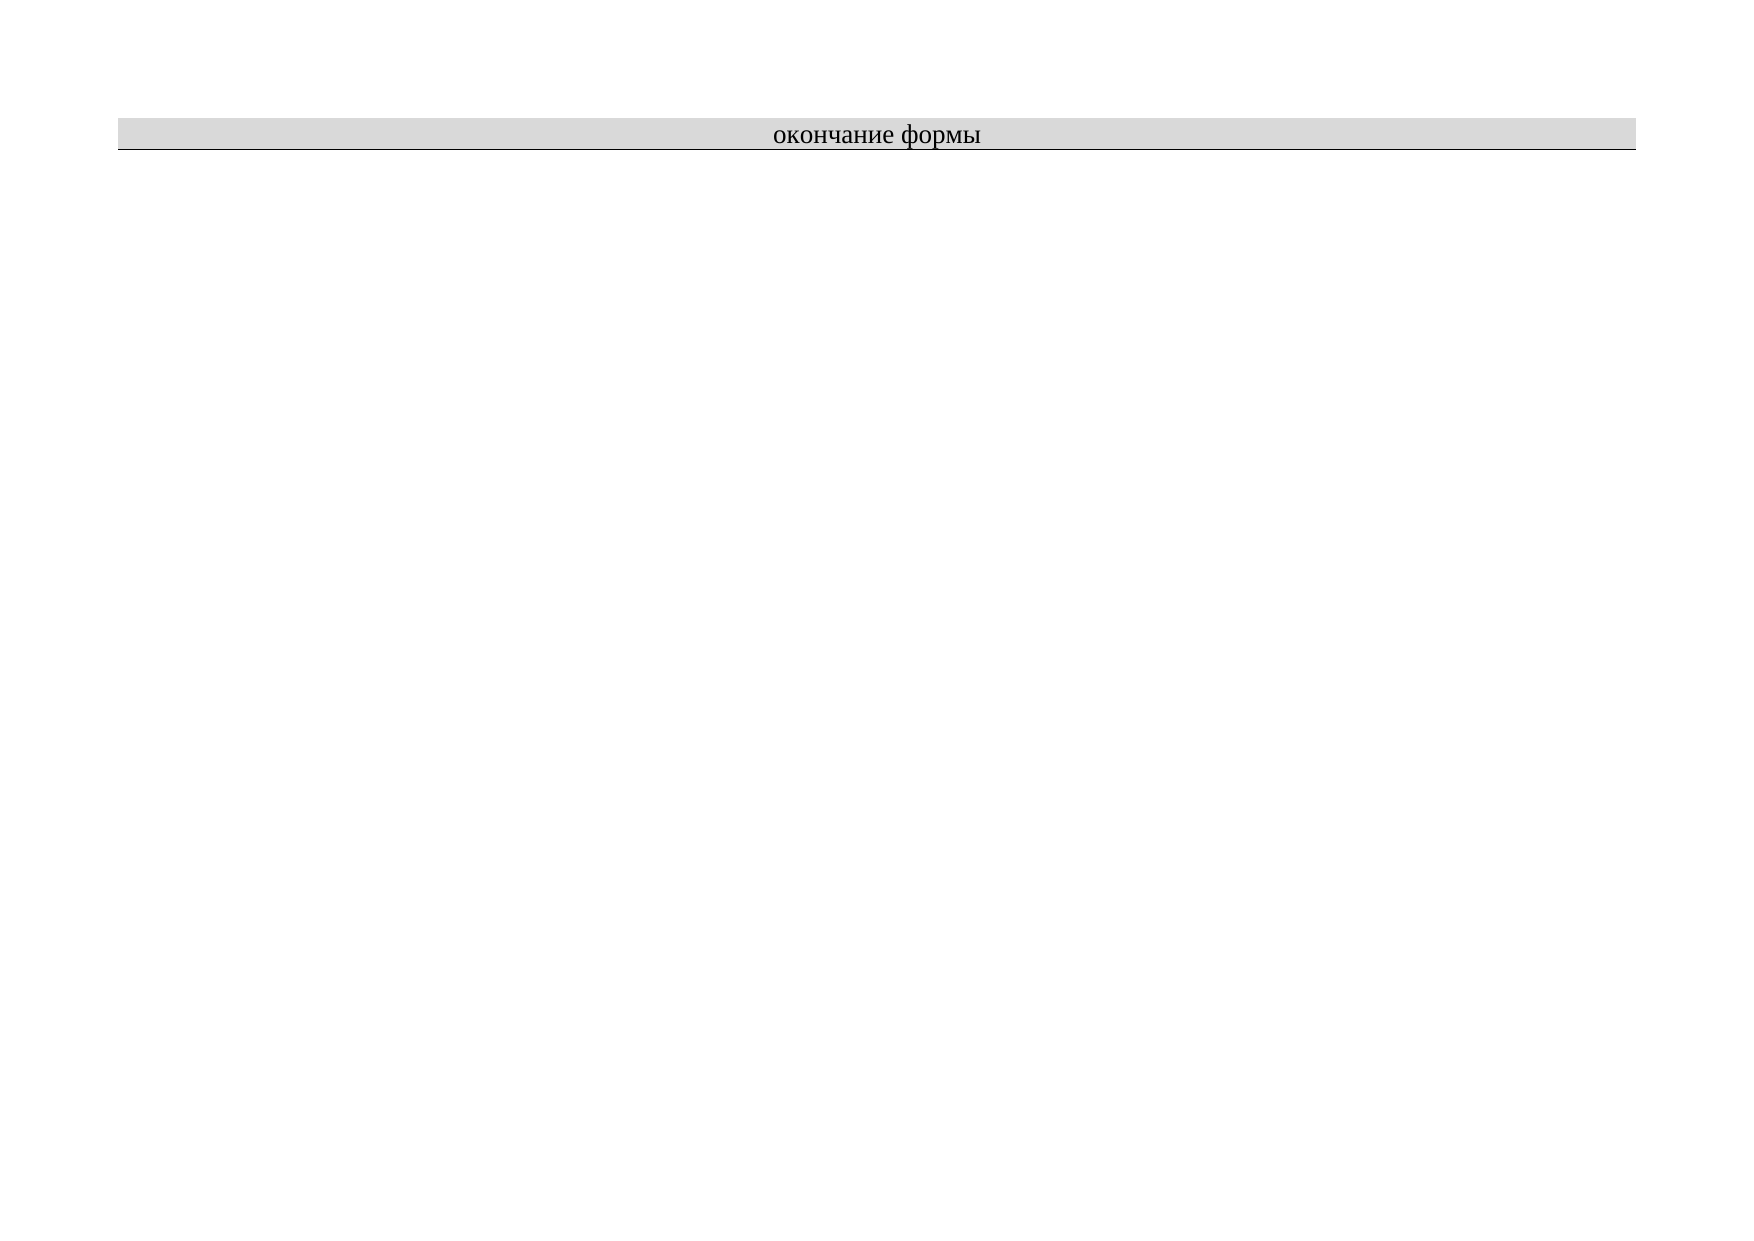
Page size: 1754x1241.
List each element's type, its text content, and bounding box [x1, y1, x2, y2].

text окончание формы [118, 118, 1636, 149]
